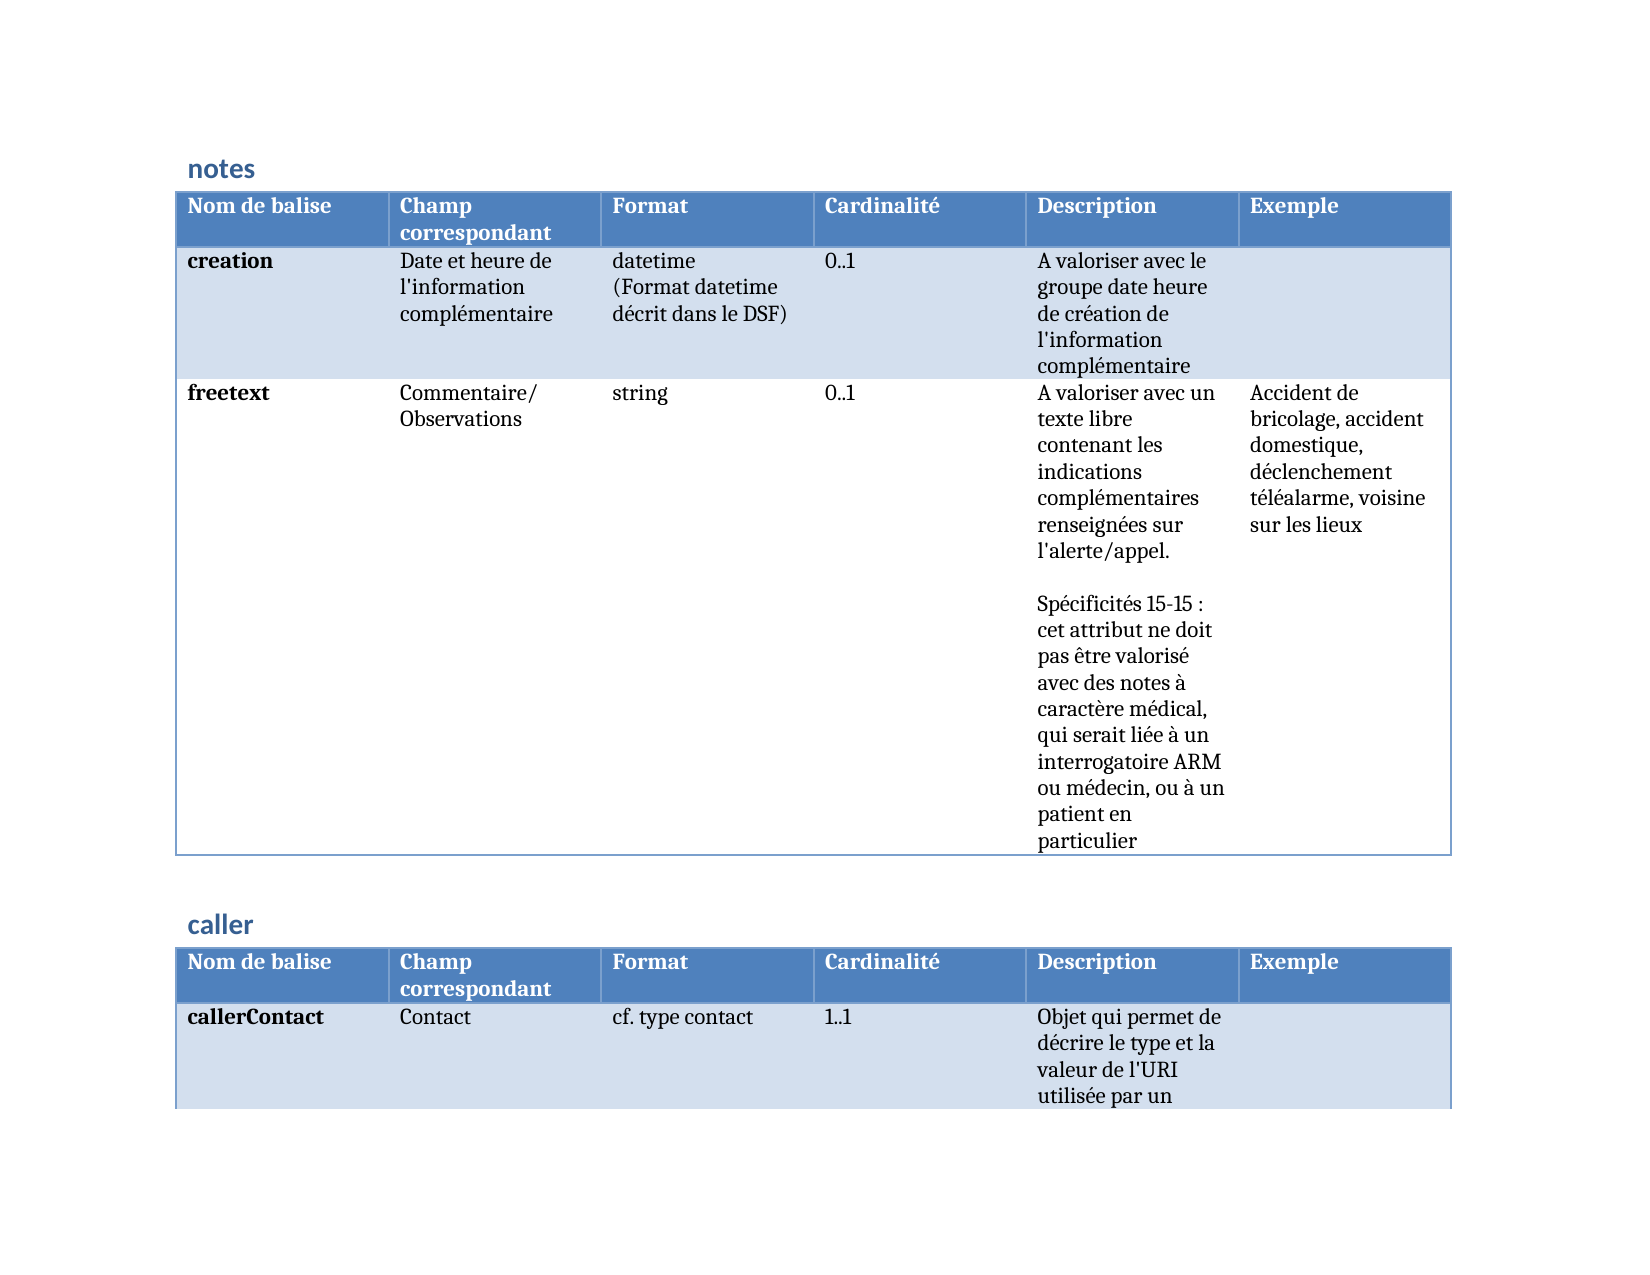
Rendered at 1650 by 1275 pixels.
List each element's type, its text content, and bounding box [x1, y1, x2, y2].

table_header Description [1027, 193, 1238, 246]
table_cell Accident de bricolage, accident domestique, déclenchement téléalarme, voisine sur les lieux [1239, 380, 1450, 854]
table_cell 1..1 [814, 1004, 1026, 1109]
table_cell datetime (Format datetime décrit dans le DSF) [601, 248, 814, 379]
table_header Format [602, 949, 813, 1002]
table_header Format [602, 193, 813, 246]
table_header Exemple [1240, 949, 1450, 1002]
subtitle caller [187, 906, 1462, 942]
table_cell [1239, 1004, 1450, 1109]
table_header Exemple [1240, 193, 1450, 246]
table_cell creation [177, 248, 389, 379]
table_header Nom de balise [177, 949, 388, 1002]
table_header Cardinalité [815, 193, 1025, 246]
table_cell cf. type contact [601, 1004, 814, 1109]
table_cell A valoriser avec le groupe date heure de création de l'information complémentaire [1026, 248, 1239, 379]
table_header Cardinalité [815, 949, 1025, 1002]
table_cell A valoriser avec un texte libre contenant les indications complémentaires renseignées sur l'alerte/appel. Spécificités 15-15 : cet attribut ne doit pas être valorisé avec des notes à caractère médical, qui serait liée à un interrogatoire ARM ou médecin, ou à un patient en particulier [1026, 380, 1239, 854]
table_header Description [1027, 949, 1238, 1002]
table_cell [1239, 248, 1450, 379]
table_cell Date et heure de l'information complémentaire [389, 248, 601, 379]
table_cell 0..1 [814, 248, 1026, 379]
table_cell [1026, 1004, 1239, 1109]
table_header Champ correspondant [390, 949, 600, 1002]
subtitle notes [187, 150, 1462, 186]
table_header Nom de balise [177, 193, 388, 246]
table_cell freetext [177, 380, 389, 854]
table_cell 0..1 [814, 380, 1026, 854]
table_cell string [601, 380, 814, 854]
table_cell Contact [389, 1004, 601, 1109]
table_cell Commentaire/Observations [389, 380, 601, 854]
table_header Champ correspondant [390, 193, 600, 246]
table_cell callerContact [177, 1004, 389, 1109]
